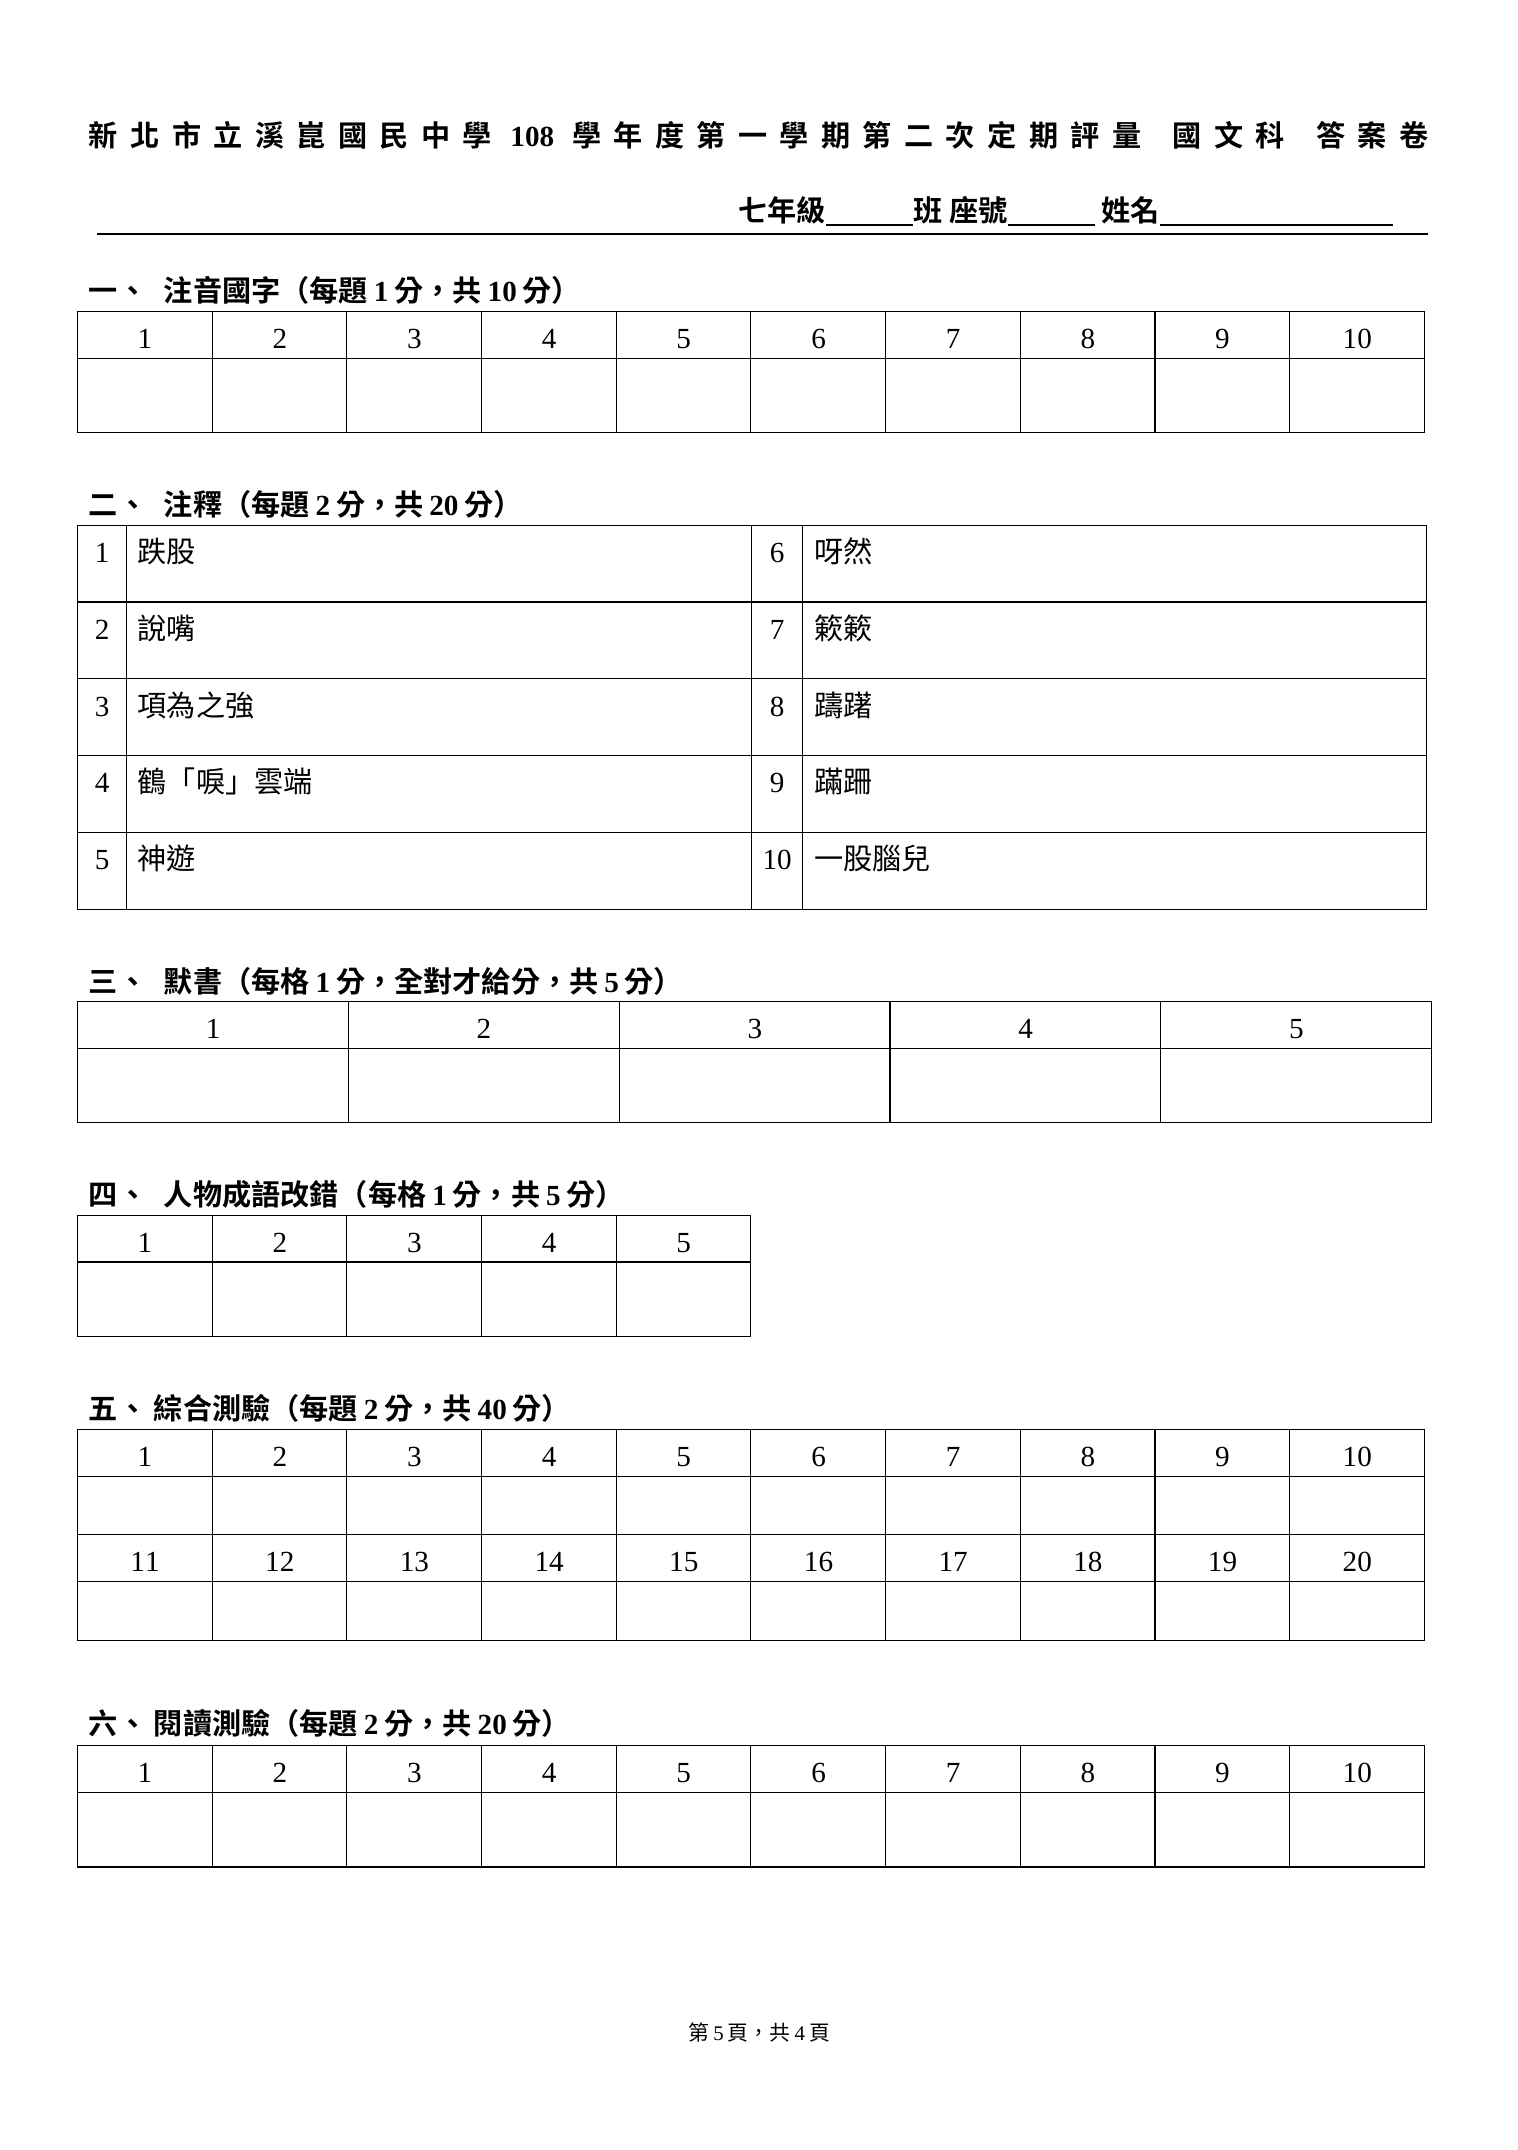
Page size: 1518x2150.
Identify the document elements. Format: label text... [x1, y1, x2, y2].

table_header 9 [1156, 1746, 1289, 1792]
table_header 1 [78, 1002, 348, 1048]
table_cell 19 [1156, 1535, 1289, 1581]
table_cell [347, 1582, 481, 1640]
table_cell [347, 1263, 481, 1336]
table_header 5 [617, 312, 750, 357]
table_header 9 [1156, 312, 1289, 357]
table_cell 神遊 [127, 833, 751, 908]
table_cell [347, 1793, 481, 1866]
table_cell [1161, 1049, 1431, 1122]
table_cell [886, 1477, 1020, 1534]
list 人物成語改錯（每格1分，共5分） [89, 1169, 1429, 1214]
table_header 6 [751, 1430, 885, 1476]
table_header 1 [78, 1430, 212, 1476]
table_cell [213, 1477, 346, 1534]
table_cell [347, 359, 481, 432]
table_cell [349, 1049, 619, 1122]
table_header 4 [482, 1216, 616, 1261]
table_header 3 [347, 1746, 481, 1792]
table_cell [751, 1582, 885, 1640]
table_cell [886, 359, 1020, 432]
table_header 5 [617, 1430, 750, 1476]
table_header 2 [213, 1430, 346, 1476]
table_cell [482, 1582, 616, 1640]
table_header 2 [213, 1746, 346, 1792]
table_cell 5 [78, 833, 126, 908]
table_cell [617, 1793, 750, 1866]
table_header 5 [1161, 1002, 1431, 1048]
table_cell [213, 1793, 346, 1866]
table_cell [1156, 1793, 1289, 1866]
table_cell [78, 1049, 348, 1122]
table_cell [482, 1477, 616, 1534]
table_cell [78, 359, 212, 432]
table_header 3 [347, 1216, 481, 1261]
table_cell 7 [752, 603, 802, 678]
table_cell [886, 1793, 1020, 1866]
table_cell [1156, 1477, 1289, 1534]
table_header 3 [347, 312, 481, 357]
table_header 3 [347, 1430, 481, 1476]
list 注音國字（每題1分，共10分） [89, 265, 1429, 311]
table_header 1 [78, 1746, 212, 1792]
table_cell [617, 1263, 750, 1336]
table_header 4 [482, 312, 616, 357]
table_cell [617, 1582, 750, 1640]
table_header 2 [213, 1216, 346, 1261]
table_cell 11 [78, 1535, 212, 1581]
table_cell 14 [482, 1535, 616, 1581]
table_header 8 [1021, 1746, 1154, 1792]
table_cell [1021, 359, 1154, 432]
table_header 1 [78, 526, 126, 601]
text 五、 綜合測驗（每題2分，共40分） [89, 1383, 1429, 1429]
table_header 10 [1290, 1746, 1424, 1792]
table_header 6 [751, 312, 885, 357]
table_cell [1156, 1582, 1289, 1640]
table_header 6 [751, 1746, 885, 1792]
table_cell 18 [1021, 1535, 1154, 1581]
list 注釋（每題2分，共20分） [89, 479, 1429, 525]
table_cell [1021, 1477, 1154, 1534]
table_cell [1021, 1582, 1154, 1640]
table_header 10 [1290, 1430, 1424, 1476]
table_header 6 [752, 526, 802, 601]
table_cell [886, 1582, 1020, 1640]
table_header 1 [78, 312, 212, 357]
table_cell [347, 1477, 481, 1534]
text 六、 閱讀測驗（每題2分，共20分） [89, 1693, 1429, 1745]
table_cell 17 [886, 1535, 1020, 1581]
table_header 7 [886, 1746, 1020, 1792]
table_cell 躊躇 [803, 679, 1426, 755]
table_cell 13 [347, 1535, 481, 1581]
table_header 5 [617, 1216, 750, 1261]
table_cell 蹣跚 [803, 756, 1426, 832]
table_cell [482, 1263, 616, 1336]
table_cell 15 [617, 1535, 750, 1581]
table_cell 16 [751, 1535, 885, 1581]
table_cell [751, 1477, 885, 1534]
table_cell 3 [78, 679, 126, 755]
table_header 7 [886, 1430, 1020, 1476]
table_cell 9 [752, 756, 802, 832]
table_cell [891, 1049, 1160, 1122]
table_cell 12 [213, 1535, 346, 1581]
table_header 4 [482, 1746, 616, 1792]
table_cell [1156, 359, 1289, 432]
table_cell [1021, 1793, 1154, 1866]
table_header 1 [78, 1216, 212, 1261]
table_cell [482, 1793, 616, 1866]
table_cell [1290, 359, 1424, 432]
table_header 5 [617, 1746, 750, 1792]
table_cell [617, 1477, 750, 1534]
text 七年級 班 座號 姓名 [738, 171, 1429, 246]
table_cell 8 [752, 679, 802, 755]
table_cell 說嘴 [127, 603, 751, 678]
table_cell [620, 1049, 889, 1122]
table_cell [617, 359, 750, 432]
table_cell [751, 359, 885, 432]
table_header 呀然 [803, 526, 1426, 601]
table_header 9 [1156, 1430, 1289, 1476]
table_cell [213, 1263, 346, 1336]
table_cell 20 [1290, 1535, 1424, 1581]
text 新北市立溪崑國民中學108學年度第一學期第二次定期評量 國文科 答案卷 [89, 96, 1429, 171]
table_cell [751, 1793, 885, 1866]
table_header 4 [891, 1002, 1160, 1048]
table_header 3 [620, 1002, 889, 1048]
table_header 7 [886, 312, 1020, 357]
table_cell [78, 1263, 212, 1336]
table_cell [482, 359, 616, 432]
table_header 跌股 [127, 526, 751, 601]
table_cell [213, 1582, 346, 1640]
table_cell 2 [78, 603, 126, 678]
table_header 10 [1290, 312, 1424, 357]
table_header 2 [349, 1002, 619, 1048]
table_cell [213, 359, 346, 432]
table_header 8 [1021, 312, 1154, 357]
table_cell [78, 1793, 212, 1866]
table_cell 一股腦兒 [803, 833, 1426, 908]
table_cell 項為之強 [127, 679, 751, 755]
list 默書（每格1分，全對才給分，共5分） [89, 955, 1429, 1001]
table_header 4 [482, 1430, 616, 1476]
table_header 8 [1021, 1430, 1154, 1476]
table_cell 簌簌 [803, 603, 1426, 678]
table_cell [1290, 1793, 1424, 1866]
table_cell 鶴「唳」雲端 [127, 756, 751, 832]
table_cell [78, 1477, 212, 1534]
table_header 2 [213, 312, 346, 357]
table_cell 4 [78, 756, 126, 832]
table_cell [1290, 1477, 1424, 1534]
table_cell [1290, 1582, 1424, 1640]
table_cell 10 [752, 833, 802, 908]
table_cell [78, 1582, 212, 1640]
